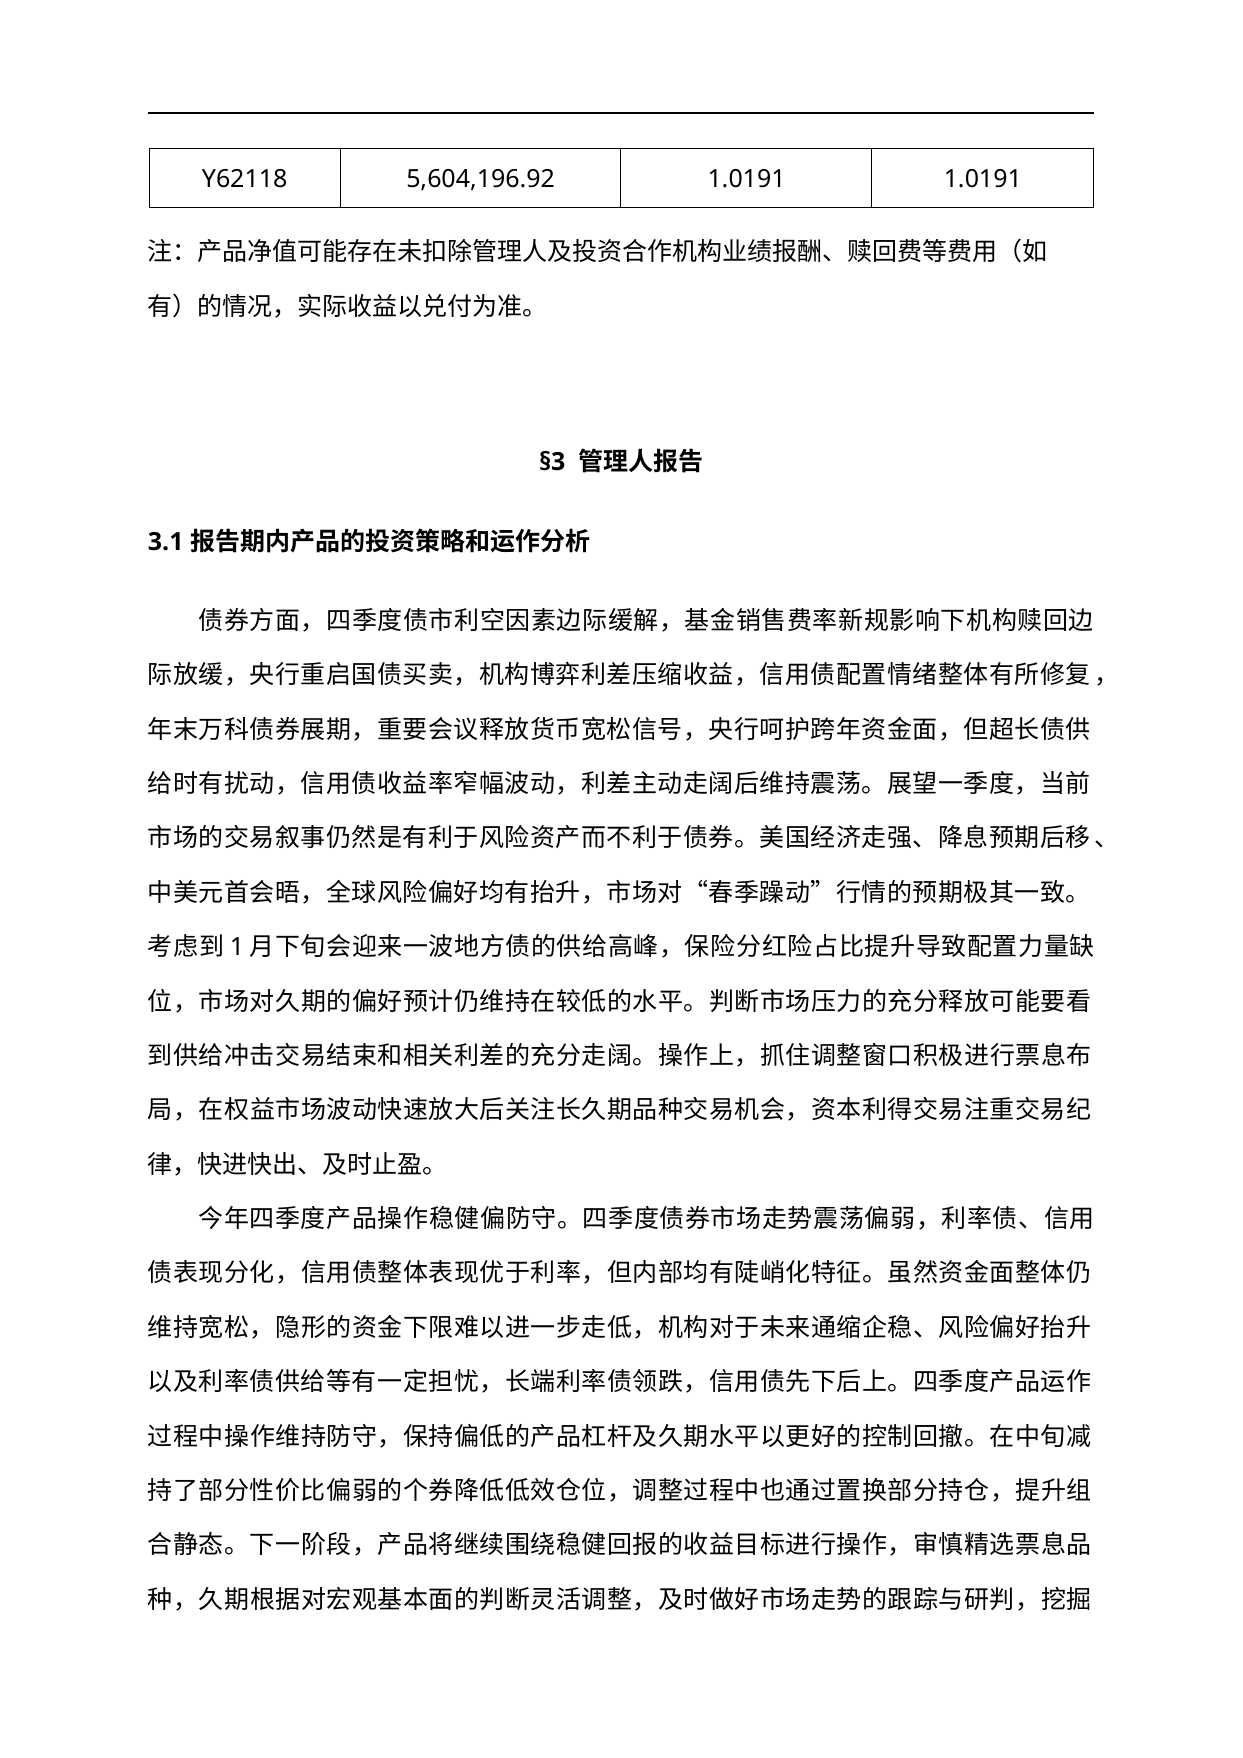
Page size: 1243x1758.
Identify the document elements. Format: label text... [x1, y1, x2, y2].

text 注：产品净值可能存在未扣除管理人及投资合作机构业绩报酬、赎回费等费用（如有）的情况，实际收益以兑付为准。 [148, 232, 1094, 322]
text 3.1 报告期内产品的投资策略和运作分析 [148, 521, 1094, 557]
table_cell 1.0191 [872, 149, 1093, 207]
table_cell 1.0191 [621, 149, 871, 207]
table_cell 5,604,196.92 [341, 149, 620, 207]
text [148, 600, 1094, 1615]
table_cell Y62118 [150, 149, 340, 207]
text §3 管理人报告 [148, 442, 1094, 478]
